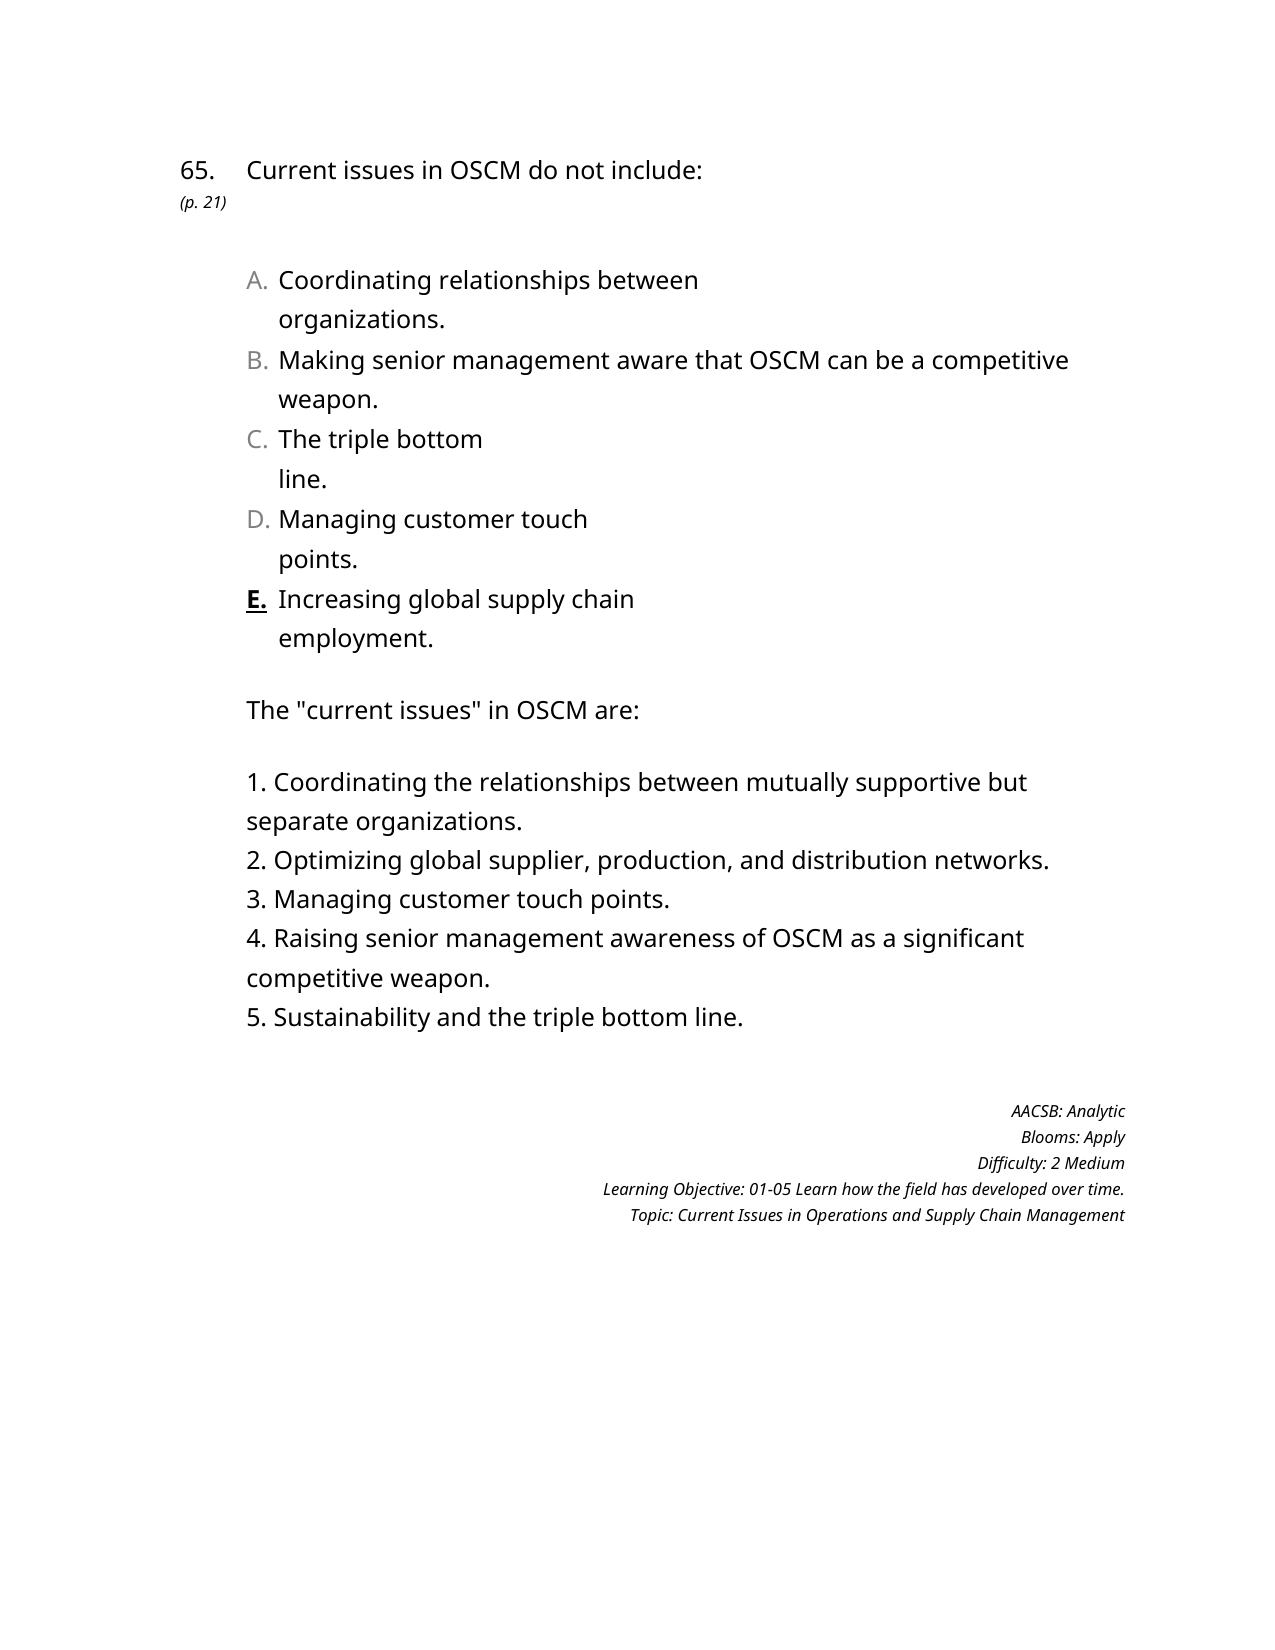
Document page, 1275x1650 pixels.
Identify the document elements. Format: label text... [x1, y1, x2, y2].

table_header Current issues in OSCM do not include: The "current issues" in OSCM are: 1. Coordinating the relationships between mutually supportive but separate organizations. 2. Optimizing global supplier, production, and distribution networks. 3. Managing customer touch points. 4. Raising senior management awareness of OSCM as a significant competitive weapon. 5. Sustainability and the triple bottom line. [246, 153, 1125, 1071]
table_header 65. (p. 21) [180, 153, 246, 1071]
table_header AACSB: Analytic Blooms: Apply Difficulty: 2 Medium Learning Objective: 01-05 Learn how the field has developed over time. Topic: Current Issues in Operations and Supply Chain Management [180, 1100, 1125, 1263]
